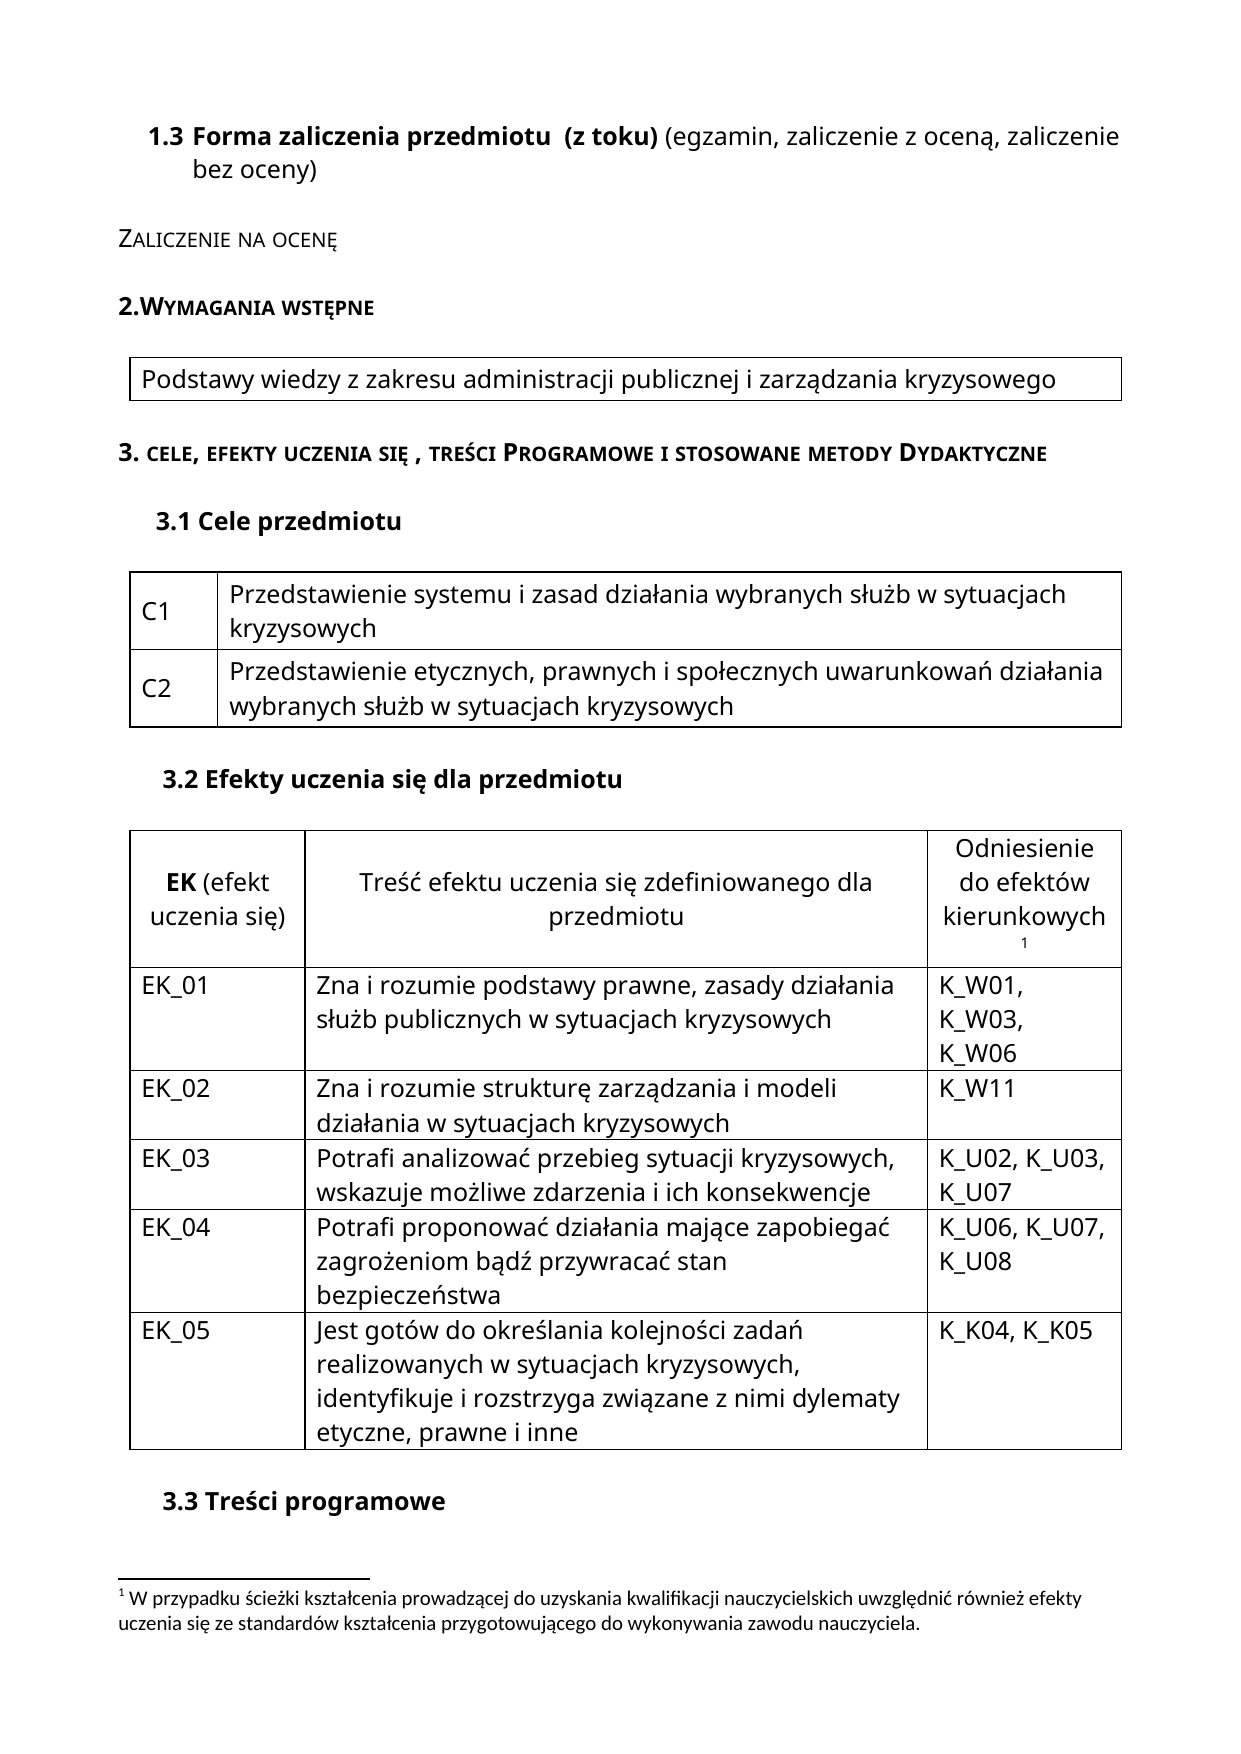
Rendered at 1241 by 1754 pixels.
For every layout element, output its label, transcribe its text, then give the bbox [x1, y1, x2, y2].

table_cell Zna i rozumie podstawy prawne, zasady działania służb publicznych w sytuacjach kryzysowych [306, 968, 927, 1070]
table_cell K_W11 [928, 1071, 1121, 1139]
table_cell Potrafi analizować przebieg sytuacji kryzysowych, wskazuje możliwe zdarzenia i ich konsekwencje [306, 1140, 927, 1208]
text 2.Wymagania wstępne [118, 288, 1122, 322]
text 1.3 Forma zaliczenia przedmiotu (z toku) (egzamin, zaliczenie z oceną, zaliczenie bez oceny) [148, 118, 1122, 186]
text Zaliczenie na ocenę [118, 220, 1122, 254]
table_cell K_U06, K_U07, K_U08 [928, 1210, 1121, 1312]
table_cell Potrafi proponować działania mające zapobiegać zagrożeniom bądź przywracać stan bezpieczeństwa [306, 1210, 927, 1312]
text 3.2 Efekty uczenia się dla przedmiotu [162, 761, 1122, 796]
table_cell C2 [131, 650, 217, 726]
list 3.3 Treści programowe [162, 1484, 1122, 1518]
table_cell Przedstawienie etycznych, prawnych i społecznych uwarunkowań działania wybranych służb w sytuacjach kryzysowych [218, 650, 1121, 726]
table_cell Jest gotów do określania kolejności zadań realizowanych w sytuacjach kryzysowych, identyfikuje i rozstrzyga związane z nimi dylematy etyczne, prawne i inne [306, 1313, 927, 1449]
table_cell EK_02 [131, 1071, 304, 1139]
text 3. cele, efekty uczenia się , treści Programowe i stosowane metody Dydaktyczne [118, 435, 1122, 469]
table_cell EK_03 [131, 1140, 304, 1208]
table_header Odniesienie do efektów kierunkowych [928, 831, 1121, 967]
table_header C1 [131, 573, 217, 649]
table_header EK (efekt uczenia się) [131, 831, 304, 967]
table_header Treść efektu uczenia się zdefiniowanego dla przedmiotu [306, 831, 927, 967]
table_header Podstawy wiedzy z zakresu administracji publicznej i zarządzania kryzysowego [131, 358, 1121, 400]
table_header Przedstawienie systemu i zasad działania wybranych służb w sytuacjach kryzysowych [218, 573, 1121, 649]
table_cell K_K04, K_K05 [928, 1313, 1121, 1449]
table_cell K_W01, K_W03, K_W06 [928, 968, 1121, 1070]
table_cell EK_05 [131, 1313, 304, 1449]
text 3.1 Cele przedmiotu [156, 503, 1122, 537]
table_cell EK_04 [131, 1210, 304, 1312]
table_cell Zna i rozumie strukturę zarządzania i modeli działania w sytuacjach kryzysowych [306, 1071, 927, 1139]
table_cell EK_01 [131, 968, 304, 1070]
table_cell K_U02, K_U03, K_U07 [928, 1140, 1121, 1208]
